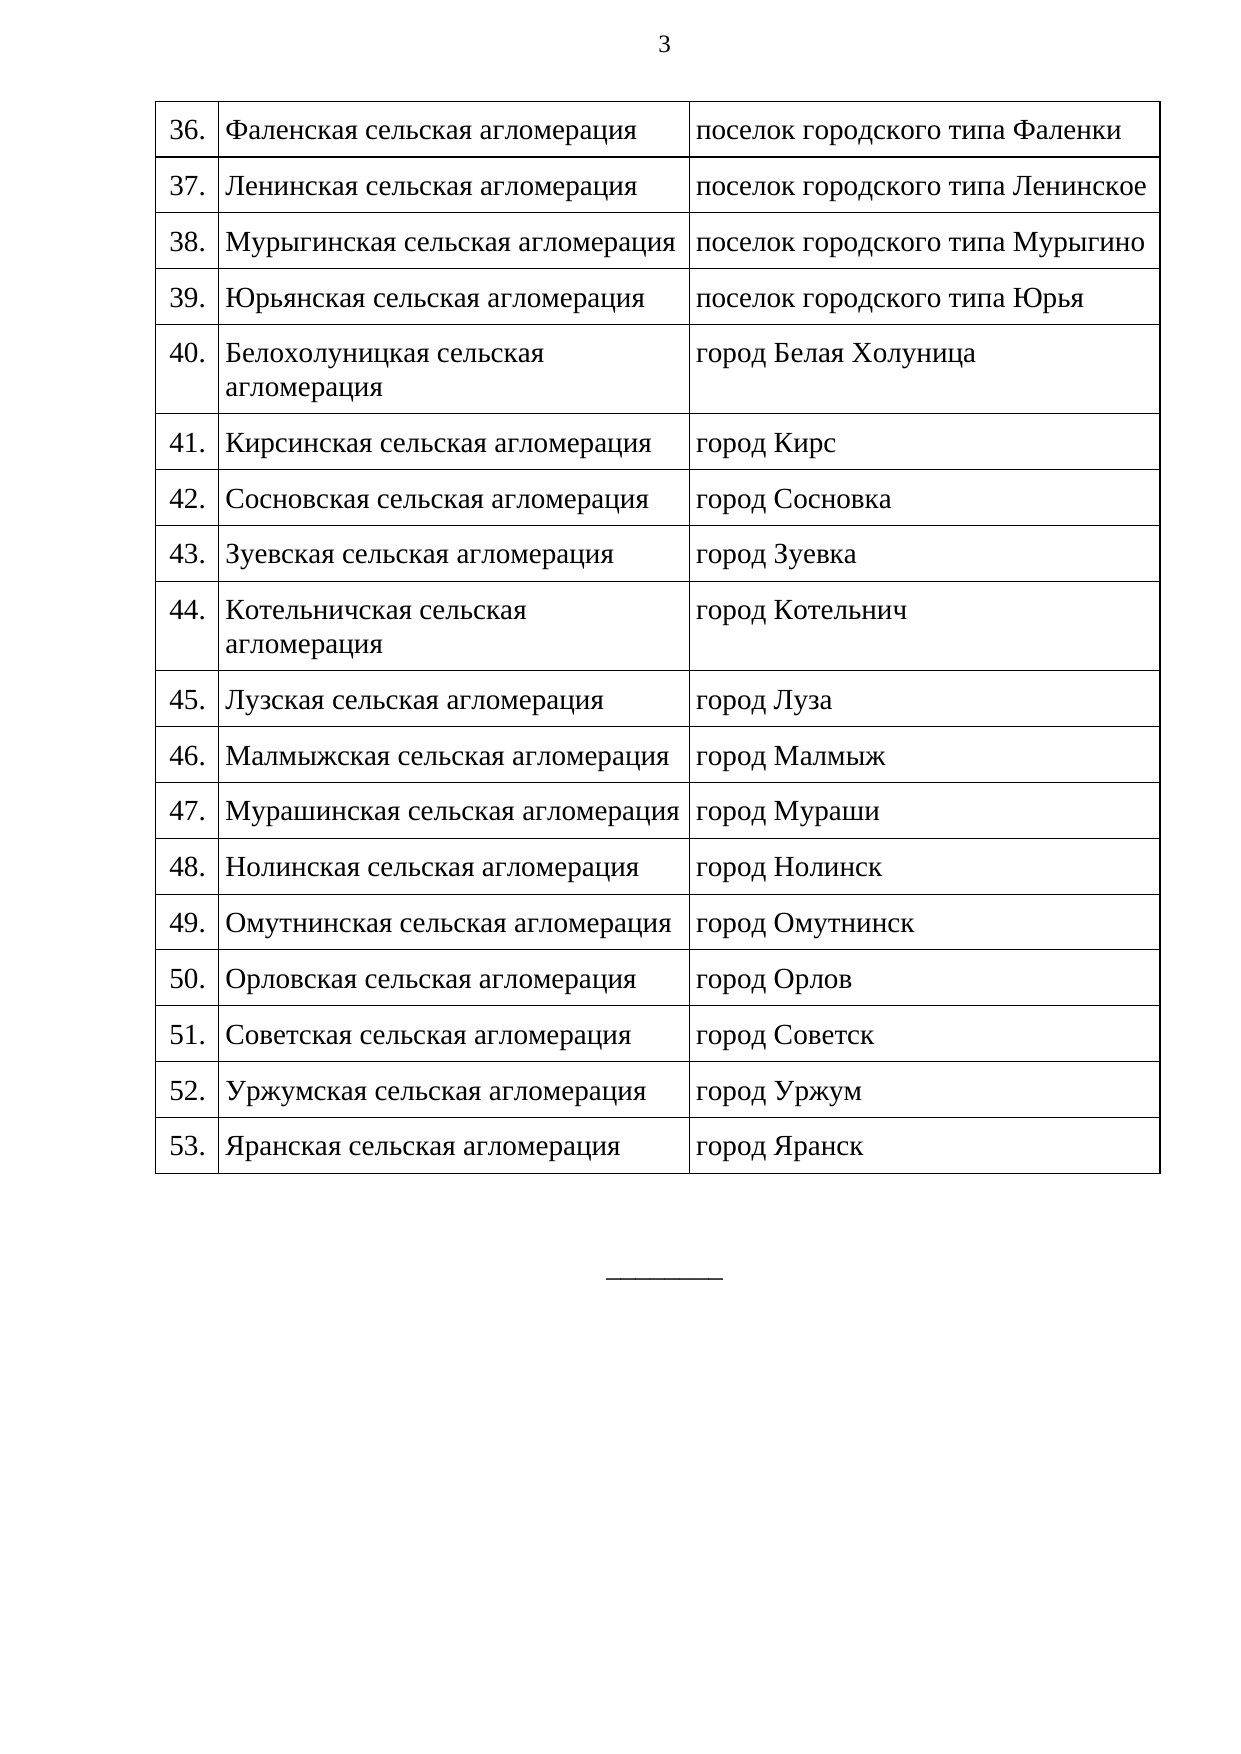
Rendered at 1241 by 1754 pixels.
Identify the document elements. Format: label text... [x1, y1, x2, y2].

table_cell 53. [156, 1118, 218, 1173]
table_cell 48. [156, 839, 218, 893]
table_cell Омутнинская сельская агломерация [219, 895, 689, 949]
table_cell поселок городского типа Мурыгино [690, 213, 1159, 268]
table_cell поселок городского типа Ленинское [690, 158, 1159, 212]
table_cell Зуевская сельская агломерация [219, 526, 689, 581]
table_cell город Яранск [690, 1118, 1159, 1173]
table_cell Белохолуницкая сельская агломерация [219, 325, 689, 413]
table_cell Фаленская сельская агломерация [219, 102, 689, 156]
table_cell город Луза [690, 671, 1159, 726]
table_cell 39. [156, 269, 218, 324]
table_cell Орловская сельская агломерация [219, 950, 689, 1005]
table_cell город Нолинск [690, 839, 1159, 893]
table_cell Сосновская сельская агломерация [219, 470, 689, 525]
table_cell Юрьянская сельская агломерация [219, 269, 689, 324]
table_cell город Омутнинск [690, 895, 1159, 949]
table_cell Советская сельская агломерация [219, 1006, 689, 1061]
table_cell город Кирс [690, 414, 1159, 469]
table_cell Малмыжская сельская агломерация [219, 727, 689, 782]
table_cell 40. [156, 325, 218, 413]
table_cell Уржумская сельская агломерация [219, 1062, 689, 1117]
table_cell 37. [156, 158, 218, 212]
table_cell 41. [156, 414, 218, 469]
table_cell 43. [156, 526, 218, 581]
table_cell город Уржум [690, 1062, 1159, 1117]
table_cell Лузская сельская агломерация [219, 671, 689, 726]
table_cell город Зуевка [690, 526, 1159, 581]
table_cell город Советск [690, 1006, 1159, 1061]
table_cell 44. [156, 582, 218, 670]
table_cell Ленинская сельская агломерация [219, 158, 689, 212]
table_cell 49. [156, 895, 218, 949]
table_cell Нолинская сельская агломерация [219, 839, 689, 893]
table_cell поселок городского типа Юрья [690, 269, 1159, 324]
table_cell поселок городского типа Фаленки [690, 102, 1159, 156]
text ________ [162, 1249, 1166, 1282]
table_cell 47. [156, 783, 218, 838]
table_cell 42. [156, 470, 218, 525]
table_cell Мурыгинская сельская агломерация [219, 213, 689, 268]
table_cell город Мураши [690, 783, 1159, 838]
table_cell Яранская сельская агломерация [219, 1118, 689, 1173]
table_cell Кирсинская сельская агломерация [219, 414, 689, 469]
table_cell город Орлов [690, 950, 1159, 1005]
table_cell город Белая Холуница [690, 325, 1159, 413]
table_cell 52. [156, 1062, 218, 1117]
table_cell город Котельнич [690, 582, 1159, 670]
table_cell Мурашинская сельская агломерация [219, 783, 689, 838]
table_cell 45. [156, 671, 218, 726]
table_cell 46. [156, 727, 218, 782]
table_cell Котельничская сельская агломерация [219, 582, 689, 670]
table_cell 38. [156, 213, 218, 268]
table_cell 36. [156, 102, 218, 156]
table_cell город Сосновка [690, 470, 1159, 525]
table_cell город Малмыж [690, 727, 1159, 782]
table_cell 50. [156, 950, 218, 1005]
table_cell 51. [156, 1006, 218, 1061]
